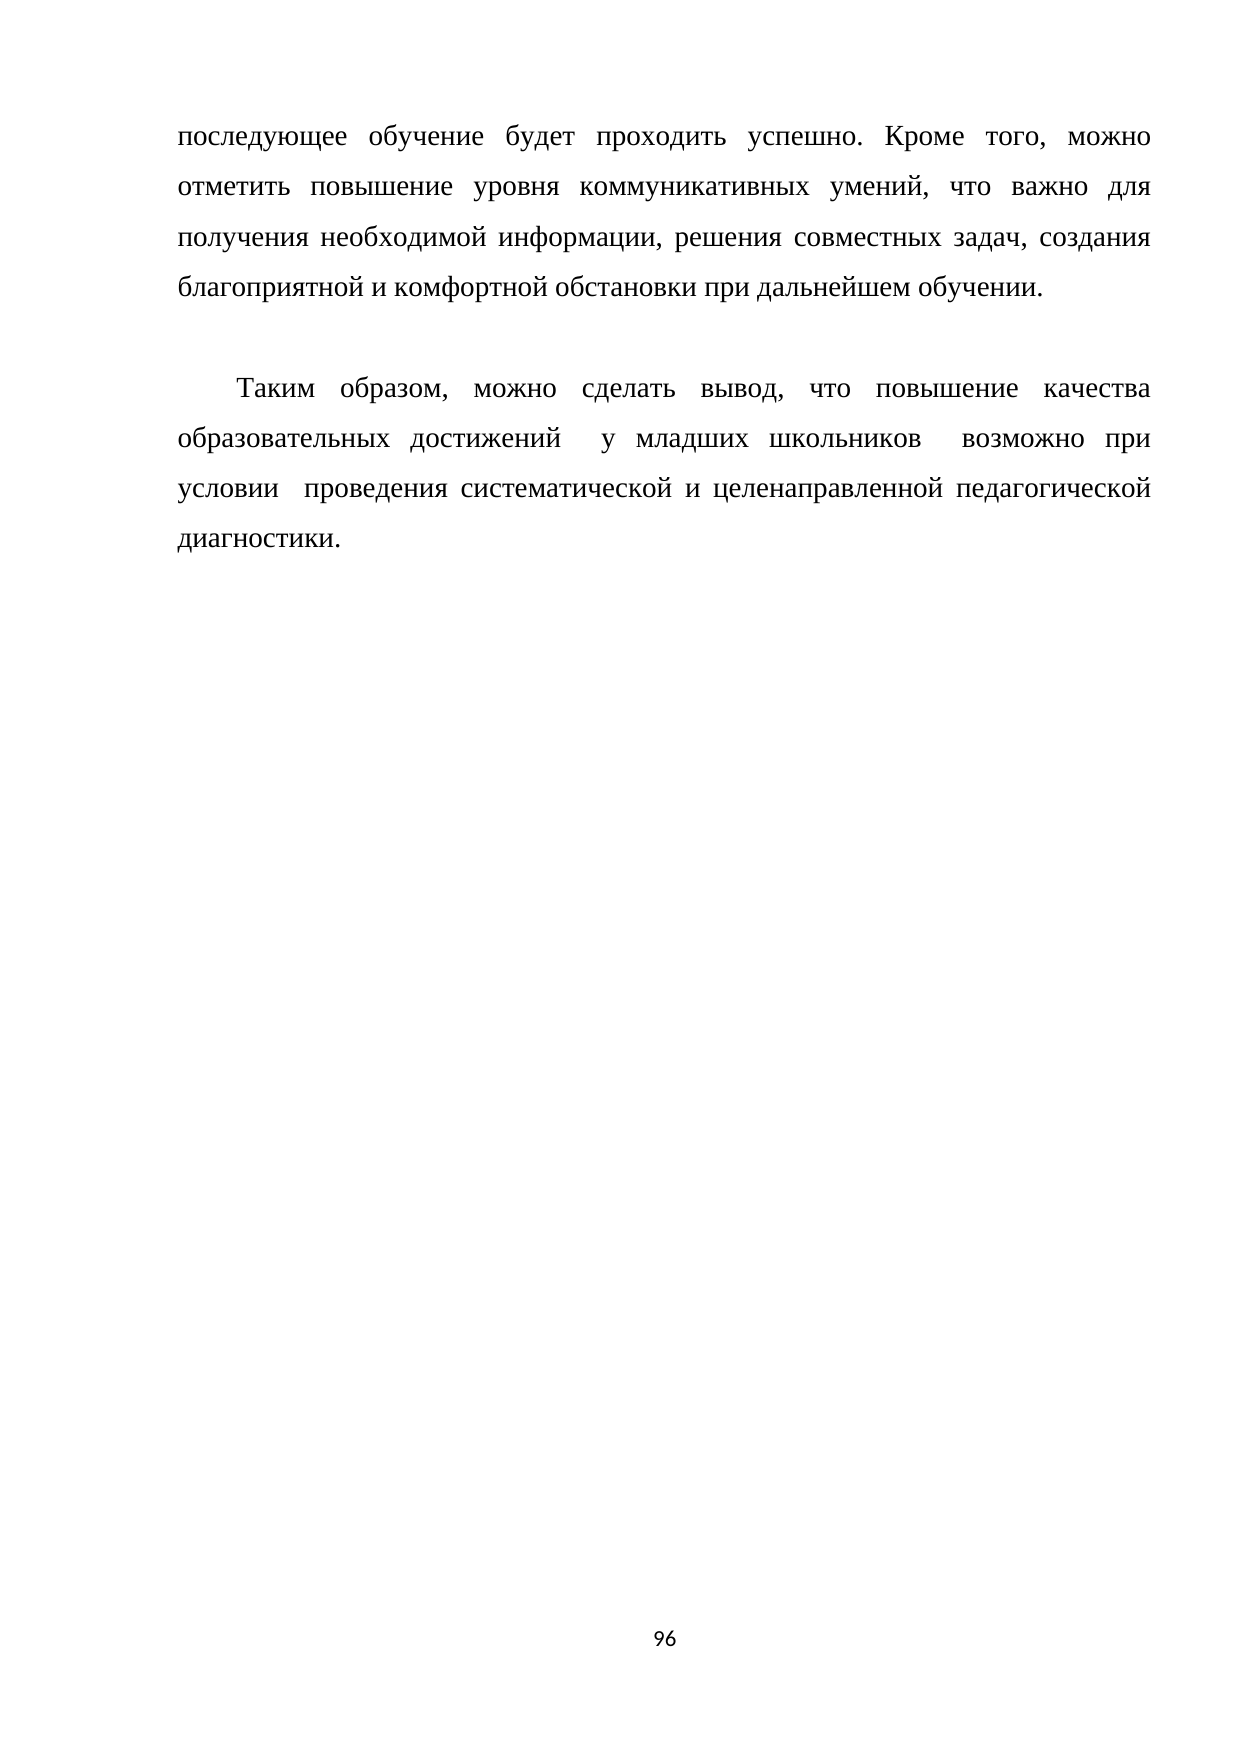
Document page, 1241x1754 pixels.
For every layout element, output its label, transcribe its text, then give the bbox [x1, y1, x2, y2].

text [177, 118, 1152, 303]
text Таким образом, можно сделать вывод, что повышение качества образовательных достижений у младших школьников возможно при условии проведения систематической и целенаправленной педагогической диагностики. [177, 370, 1152, 554]
